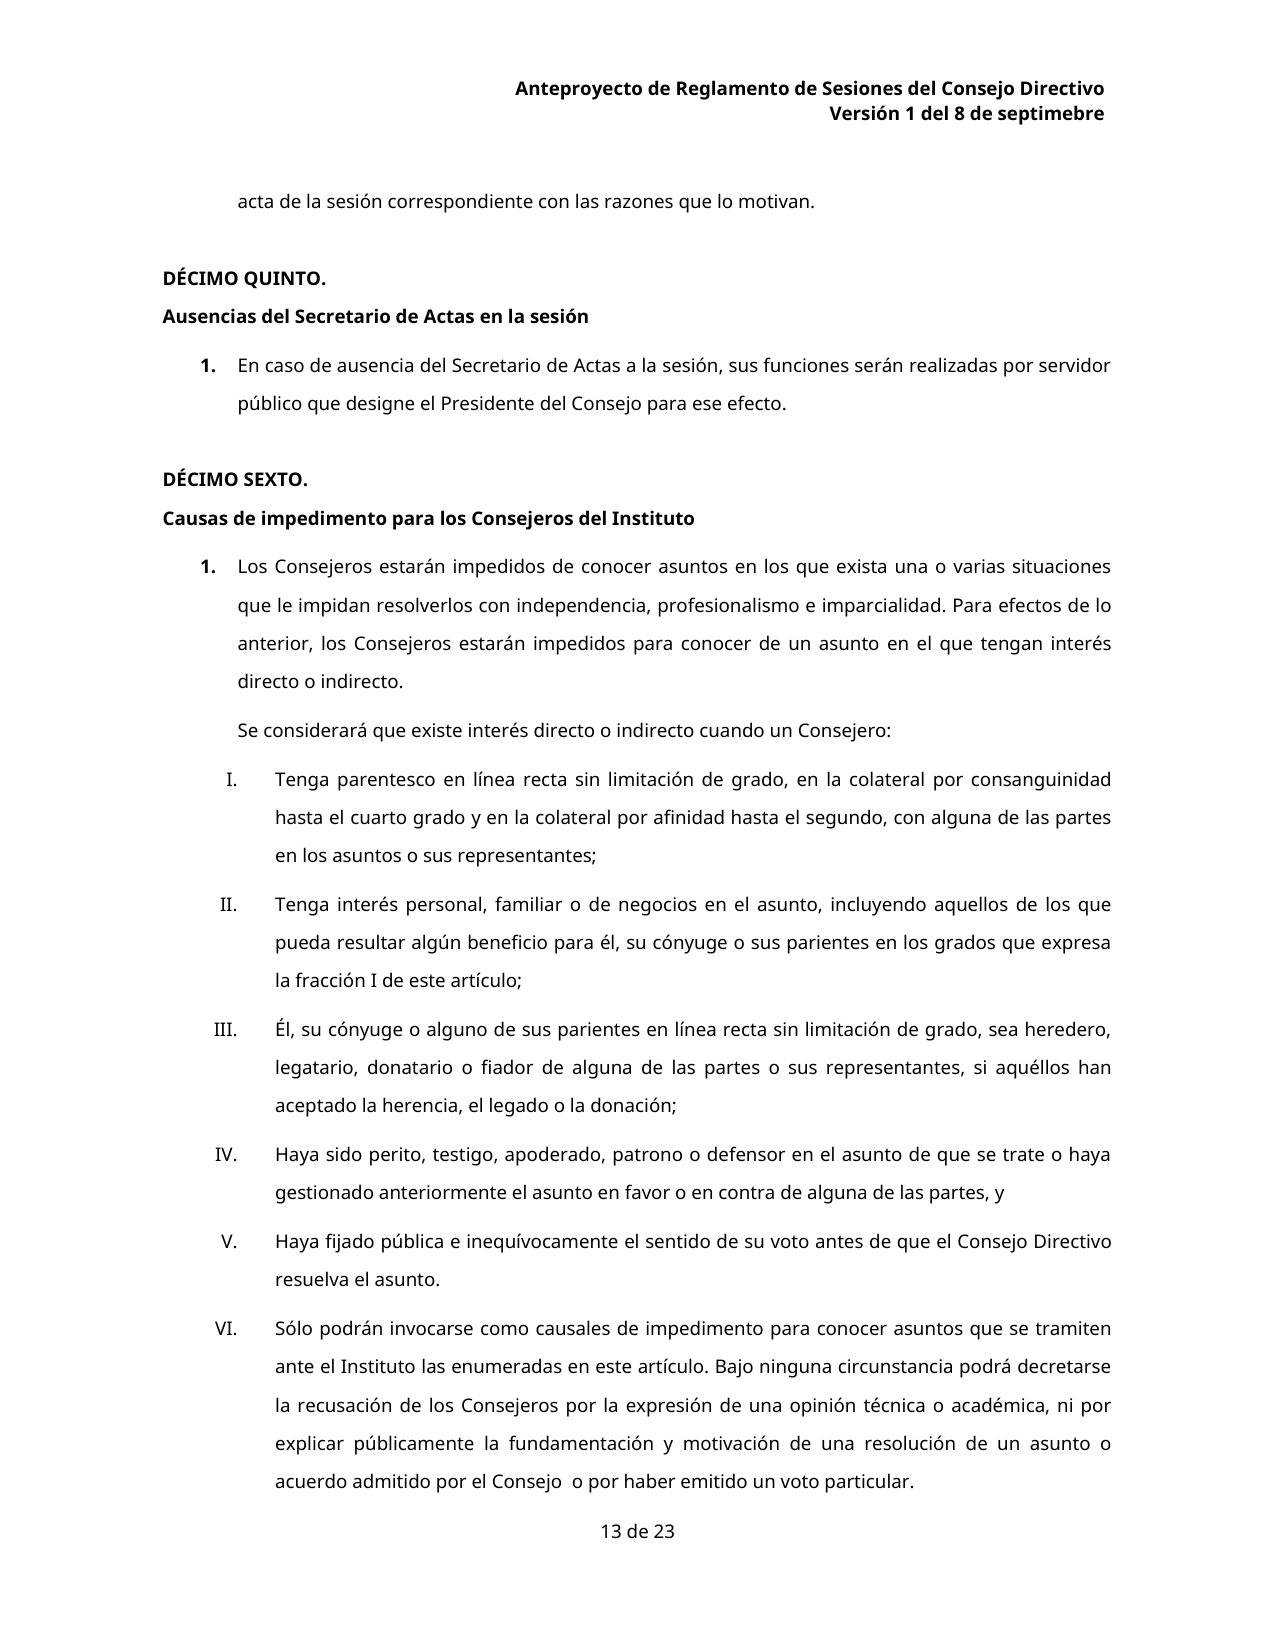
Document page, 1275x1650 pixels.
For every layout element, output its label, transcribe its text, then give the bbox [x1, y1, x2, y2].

list En caso de ausencia del Secretario de Actas a la sesión, sus funciones serán realizadas por servidor público que designe el Presidente del Consejo para ese efecto. [200, 352, 1112, 416]
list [200, 188, 1112, 214]
list Se considerará que existe interés directo o indirecto cuando un Consejero: [237, 717, 1112, 743]
list Sólo podrán invocarse como causales de impedimento para conocer asuntos que se tramiten ante el Instituto las enumeradas en este artículo. Bajo ninguna circunstancia podrá decretarse la recusación de los Consejeros por la expresión de una opinión técnica o académica, ni por explicar públicamente la fundamentación y motivación de una resolución de un asunto o acuerdo admitido por el Consejo o por haber emitido un voto particular. [237, 1315, 1112, 1494]
text Causas de impedimento para los Consejeros del Instituto [162, 505, 1112, 530]
text DÉCIMO QUINTO. [162, 265, 1112, 291]
list Los Consejeros estarán impedidos de conocer asuntos en los que exista una o varias situaciones que le impidan resolverlos con independencia, profesionalismo e imparcialidad. Para efectos de lo anterior, los Consejeros estarán impedidos para conocer de un asunto en el que tengan interés directo o indirecto. [200, 554, 1112, 694]
list Tenga interés personal, familiar o de negocios en el asunto, incluyendo aquellos de los que pueda resultar algún beneficio para él, su cónyuge o sus parientes en los grados que expresa la fracción I de este artículo; [237, 891, 1112, 993]
list Él, su cónyuge o alguno de sus parientes en línea recta sin limitación de grado, sea heredero, legatario, donatario o fiador de alguna de las partes o sus representantes, si aquéllos han aceptado la herencia, el legado o la donación; [237, 1016, 1112, 1118]
text DÉCIMO SEXTO. [162, 467, 1112, 492]
list Haya fijado pública e inequívocamente el sentido de su voto antes de que el Consejo Directivo resuelva el asunto. [237, 1228, 1112, 1292]
list Tenga parentesco en línea recta sin limitación de grado, en la colateral por consanguinidad hasta el cuarto grado y en la colateral por afinidad hasta el segundo, con alguna de las partes en los asuntos o sus representantes; [237, 766, 1112, 868]
list Haya sido perito, testigo, apoderado, patrono o defensor en el asunto de que se trate o haya gestionado anteriormente el asunto en favor o en contra de alguna de las partes, y [237, 1141, 1112, 1205]
text Ausencias del Secretario de Actas en la sesión [162, 303, 1112, 329]
